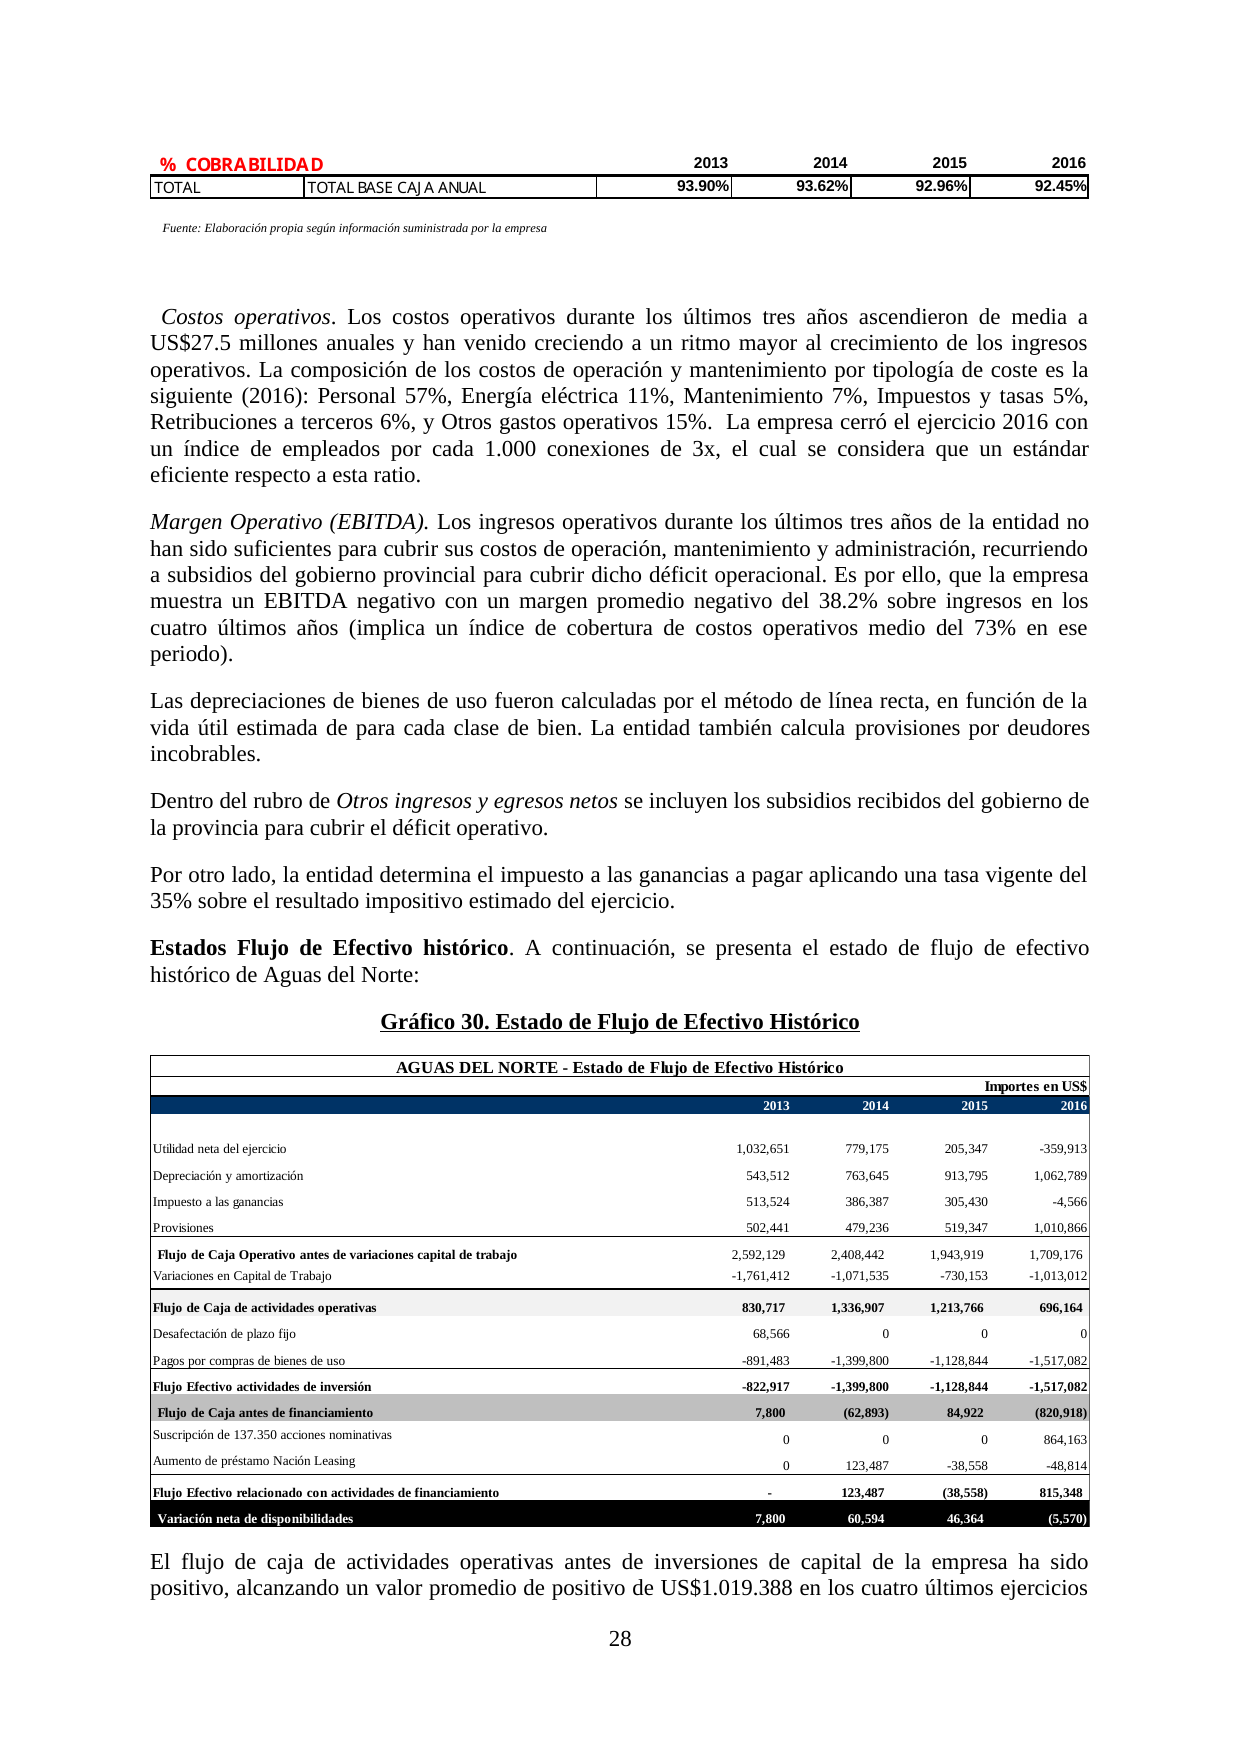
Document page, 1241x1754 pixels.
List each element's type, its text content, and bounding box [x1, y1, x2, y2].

text Estados Flujo de Efectivo histórico. A continuación, se presenta el estado de flujo de efectivo histórico de Aguas del Norte: [150, 934, 1090, 987]
text Gráfico 30. Estado de Flujo de Efectivo Histórico [150, 1008, 1090, 1034]
text Costos operativos. Los costos operativos durante los últimos tres años ascendieron de media a US$27.5 millones anuales y han venido creciendo a un ritmo mayor al crecimiento de los ingresos operativos. La composición de los costos de operación y mantenimiento por tipología de coste es la siguiente (2016): Personal 57%, Energía eléctrica 11%, Mantenimiento 7%, Impuestos y tasas 5%, Retribuciones a terceros 6%, y Otros gastos operativos 15%. La empresa cerró el ejercicio 2016 con un índice de empleados por cada 1.000 conexiones de 3x, el cual se considera que un estándar eficiente respecto a esta ratio. [150, 303, 1090, 487]
text Dentro del rubro de Otros ingresos y egresos netos se incluyen los subsidios recibidos del gobierno de la provincia para cubrir el déficit operativo. [150, 787, 1090, 840]
text Fuente: Elaboración propia según información suministrada por la empresa [150, 221, 1090, 235]
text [150, 1548, 1090, 1601]
text Margen Operativo (EBITDA). Los ingresos operativos durante los últimos tres años de la entidad no han sido suficientes para cubrir sus costos de operación, mantenimiento y administración, recurriendo a subsidios del gobierno provincial para cubrir dicho déficit operacional. Es por ello, que la empresa muestra un EBITDA negativo con un margen promedio negativo del 38.2% sobre ingresos en los cuatro últimos años (implica un índice de cobertura de costos operativos medio del 73% en ese periodo). [150, 508, 1090, 666]
text Las depreciaciones de bienes de uso fueron calculadas por el método de línea recta, en función de la vida útil estimada de para cada clase de bien. La entidad también calcula provisiones por deudores incobrables. [150, 687, 1090, 766]
text Por otro lado, la entidad determina el impuesto a las ganancias a pagar aplicando una tasa vigente del 35% sobre el resultado impositivo estimado del ejercicio. [150, 861, 1090, 913]
